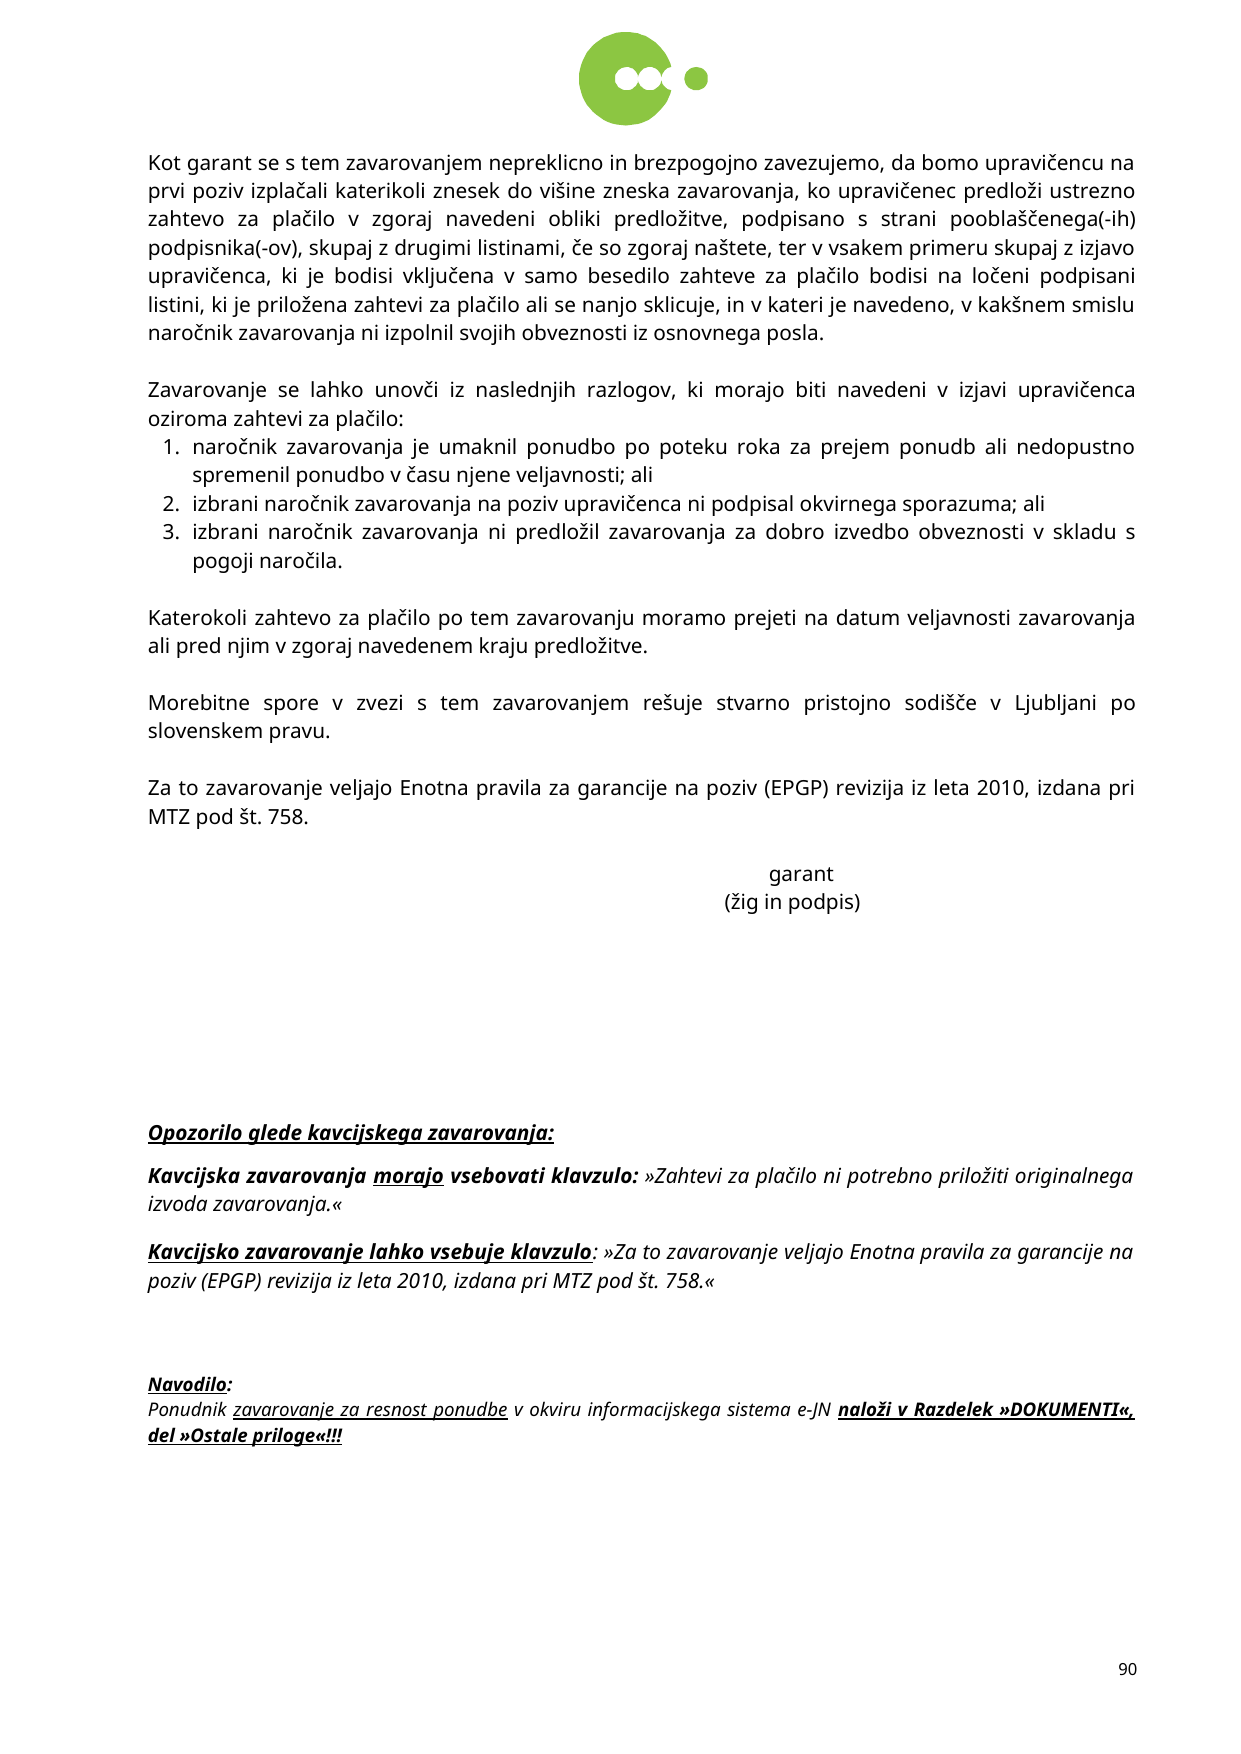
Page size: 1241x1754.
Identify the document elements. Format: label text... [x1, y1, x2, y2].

text Zavarovanje se lahko unovči iz naslednjih razlogov, ki morajo biti navedeni v izjavi upravičenca oziroma zahtevi za plačilo: [148, 375, 1137, 432]
text Kot garant se s tem zavarovanjem nepreklicno in brezpogojno zavezujemo, da bomo upravičencu na prvi poziv izplačali katerikoli znesek do višine zneska zavarovanja, ko upravičenec predloži ustrezno zahtevo za plačilo v zgoraj navedeni obliki predložitve, podpisano s strani pooblaščenega(-ih) podpisnika(-ov), skupaj z drugimi listinami, če so zgoraj naštete, ter v vsakem primeru skupaj z izjavo upravičenca, ki je bodisi vključena v samo besedilo zahteve za plačilo bodisi na ločeni podpisani listini, ki je priložena zahtevi za plačilo ali se nanjo sklicuje, in v kateri je navedeno, v kakšnem smislu naročnik zavarovanja ni izpolnil svojih obveznosti iz osnovnega posla. [148, 148, 1137, 347]
text Morebitne spore v zvezi s tem zavarovanjem rešuje stvarno pristojno sodišče v Ljubljani po slovenskem pravu. [148, 688, 1137, 745]
list naročnik zavarovanja je umaknil ponudbo po poteku roka za prejem ponudb ali nedopustno spremenil ponudbo v času njene veljavnosti; ali [162, 432, 1137, 489]
text Katerokoli zahtevo za plačilo po tem zavarovanju moramo prejeti na datum veljavnosti zavarovanja ali pred njim v zgoraj navedenem kraju predložitve. [148, 603, 1137, 659]
text Navodilo: [148, 1371, 1137, 1396]
text Za to zavarovanje veljajo Enotna pravila za garancije na poziv (EPGP) revizija iz leta 2010, izdana pri MTZ pod št. 758. [148, 773, 1137, 830]
text Kavcijsko zavarovanje lahko vsebuje klavzulo: »Za to zavarovanje veljajo Enotna pravila za garancije na poziv (EPGP) revizija iz leta 2010, izdana pri MTZ pod št. 758.« [148, 1237, 1137, 1294]
text Opozorilo glede kavcijskega zavarovanja: [148, 1118, 1137, 1147]
list izbrani naročnik zavarovanja na poziv upravičenca ni podpisal okvirnega sporazuma; ali [162, 489, 1137, 517]
list izbrani naročnik zavarovanja ni predložil zavarovanja za dobro izvedbo obveznosti v skladu s pogoji naročila. [162, 517, 1137, 574]
text garant (žig in podpis) [148, 859, 1137, 916]
text Kavcijska zavarovanja morajo vsebovati klavzulo: »Zahtevi za plačilo ni potrebno priložiti originalnega izvoda zavarovanja.« [148, 1161, 1137, 1218]
text Ponudnik zavarovanje za resnost ponudbe v okviru informacijskega sistema e-JN naloži v Razdelek »DOKUMENTI«, del »Ostale priloge«!!! [148, 1396, 1137, 1447]
